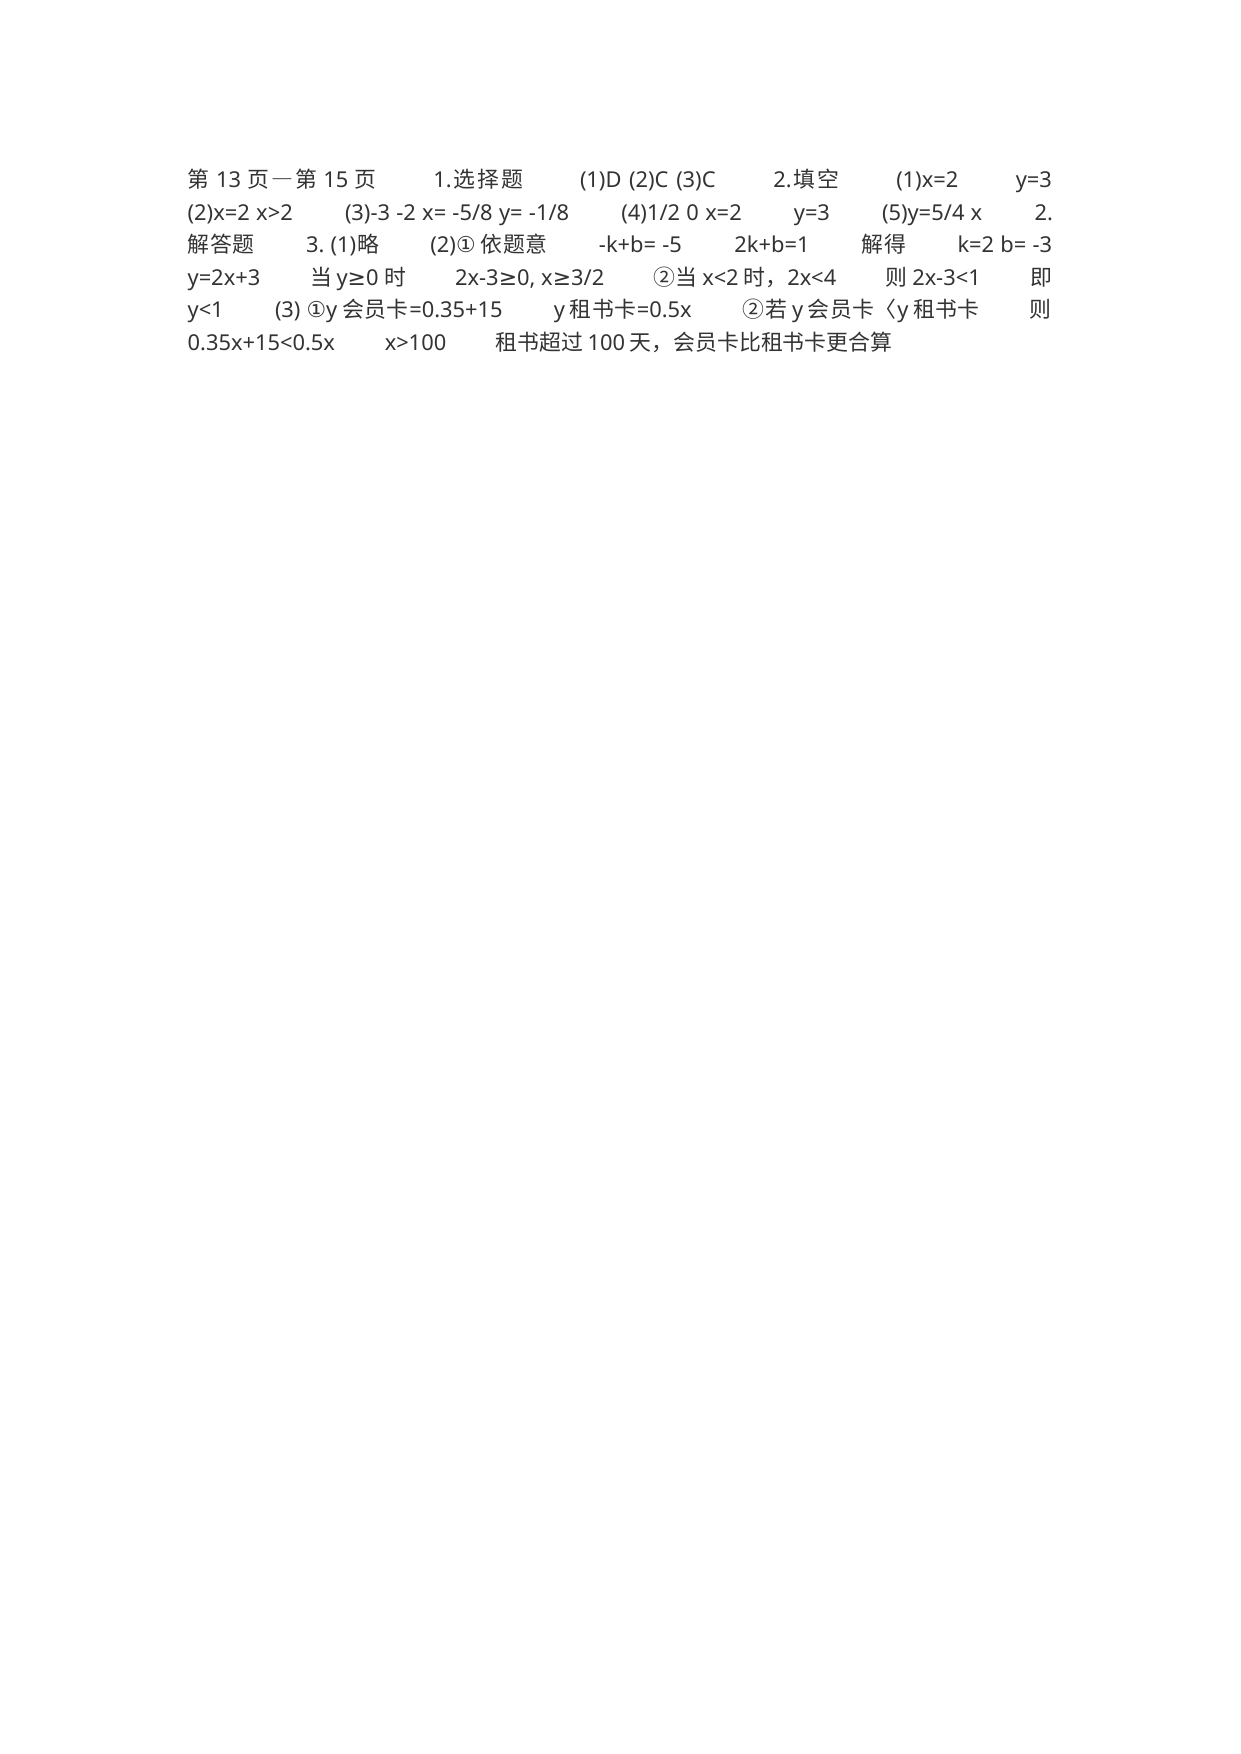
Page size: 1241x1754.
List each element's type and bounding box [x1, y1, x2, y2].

text [187, 162, 1053, 357]
